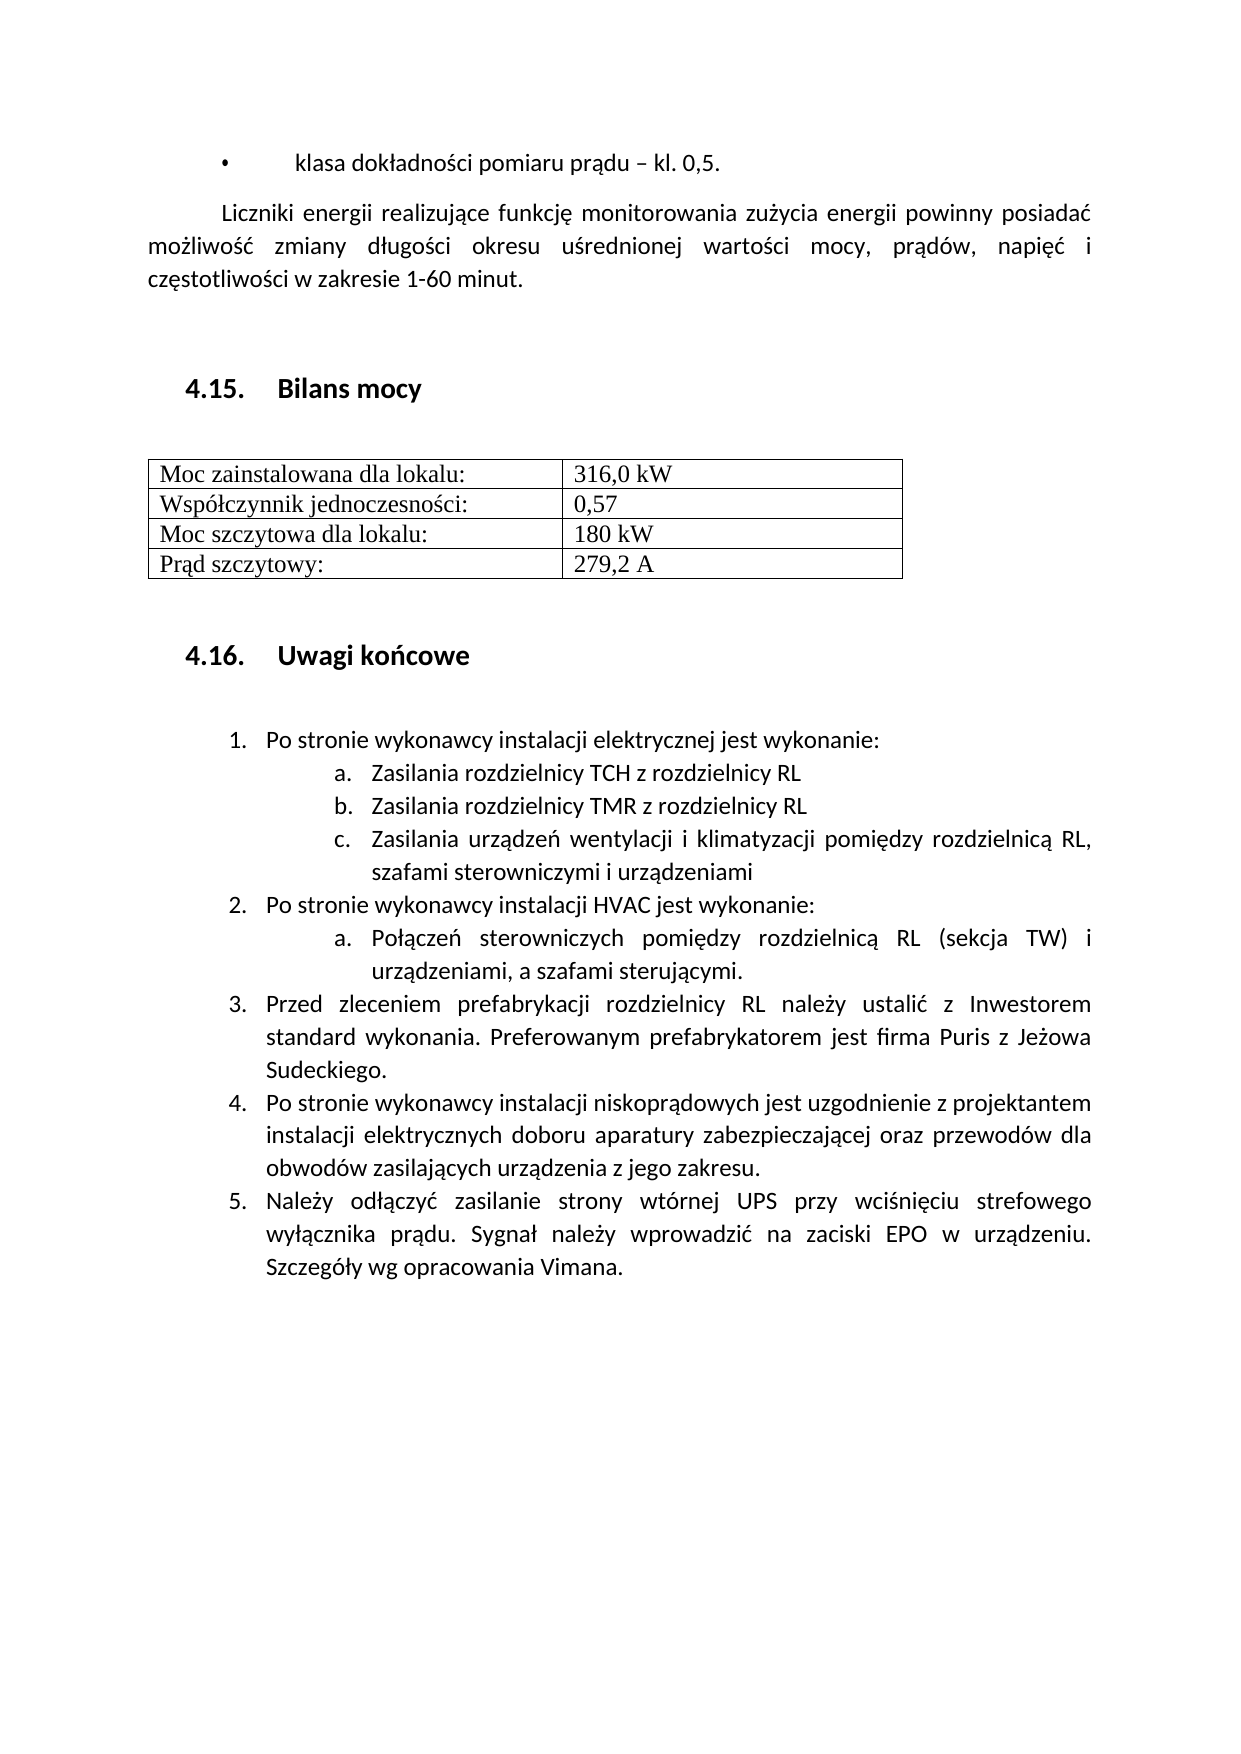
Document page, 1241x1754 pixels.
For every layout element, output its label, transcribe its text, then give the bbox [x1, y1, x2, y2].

list Zasilania rozdzielnicy TMR z rozdzielnicy RL [334, 791, 1093, 821]
list Przed zleceniem prefabrykacji rozdzielnicy RL należy ustalić z Inwestorem standard wykonania. Preferowanym prefabrykatorem jest firma Puris z Jeżowa Sudeckiego. [228, 988, 1093, 1084]
list klasa dokładności pomiaru prądu – kl. 0,5. [221, 148, 1093, 178]
list Po stronie wykonawcy instalacji niskoprądowych jest uzgodnienie z projektantem instalacji elektrycznych doboru aparatury zabezpieczającej oraz przewodów dla obwodów zasilających urządzenia z jego zakresu. [228, 1087, 1093, 1183]
list Po stronie wykonawcy instalacji HVAC jest wykonanie: [228, 889, 1093, 920]
list Zasilania rozdzielnicy TCH z rozdzielnicy RL [334, 758, 1093, 788]
subtitle Uwagi końcowe [185, 637, 1093, 672]
table_cell Współczynnik jednoczesności: [149, 489, 562, 518]
table_cell 180 kW [563, 519, 902, 548]
table_header 316,0 kW [563, 460, 902, 488]
list Po stronie wykonawcy instalacji elektrycznej jest wykonanie: [228, 725, 1093, 755]
subtitle Bilans mocy [185, 371, 1093, 406]
text Liczniki energii realizujące funkcję monitorowania zużycia energii powinny posiadać możliwość zmiany długości okresu uśrednionej wartości mocy, prądów, napięć i częstotliwości w zakresie 1-60 minut. [148, 197, 1093, 293]
table_cell Moc szczytowa dla lokalu: [149, 519, 562, 548]
table_cell 279,2 A [563, 549, 902, 578]
list Należy odłączyć zasilanie strony wtórnej UPS przy wciśnięciu strefowego wyłącznika prądu. Sygnał należy wprowadzić na zaciski EPO w urządzeniu. Szczegóły wg opracowania Vimana. [228, 1186, 1093, 1282]
list Zasilania urządzeń wentylacji i klimatyzacji pomiędzy rozdzielnicą RL, szafami sterowniczymi i urządzeniami [334, 823, 1093, 887]
list Połączeń sterowniczych pomiędzy rozdzielnicą RL (sekcja TW) i urządzeniami, a szafami sterującymi. [334, 922, 1093, 986]
table_header Moc zainstalowana dla lokalu: [149, 460, 562, 488]
table_cell 0,57 [563, 489, 902, 518]
table_cell Prąd szczytowy: [149, 549, 562, 578]
